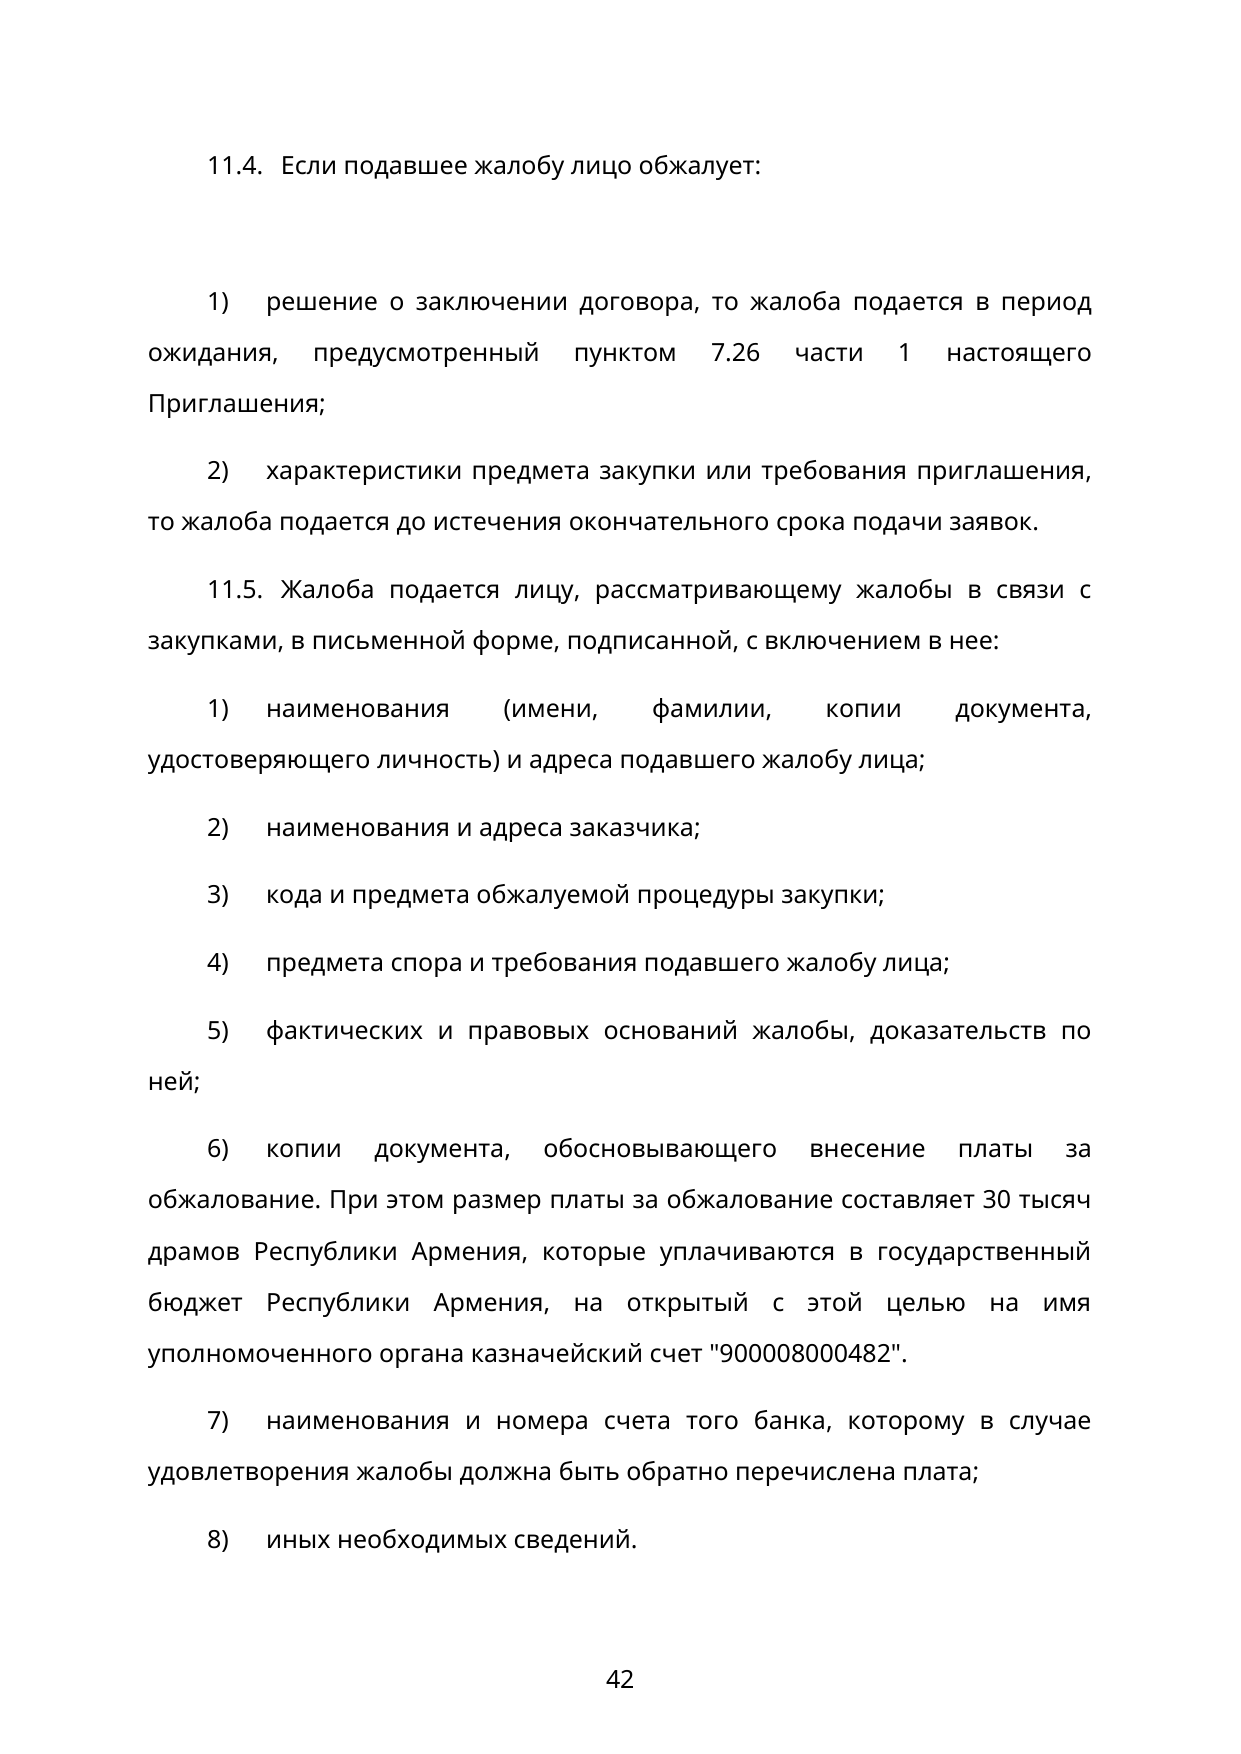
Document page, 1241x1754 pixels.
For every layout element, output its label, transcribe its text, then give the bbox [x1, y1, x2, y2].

text 5) фактических и правовых оснований жалобы, доказательств по ней; [148, 1012, 1092, 1097]
text 11.4. Если подавшее жалобу лицо обжалует: [148, 148, 1092, 182]
text 4) предмета спора и требования подавшего жалобу лица; [148, 944, 1092, 979]
text 6) копии документа, обосновывающего внесение платы за обжалование. При этом размер платы за обжалование составляет 30 тысяч драмов Республики Армения, которые уплачиваются в государственный бюджет Республики Армения, на открытый с этой целью на имя уполномоченного органа казначейский счет "900008000482". [148, 1131, 1092, 1369]
text 3) кода и предмета обжалуемой процедуры закупки; [148, 877, 1092, 911]
text 2) характеристики предмета закупки или требования приглашения, то жалоба подается до истечения окончательного срока подачи заявок. [148, 453, 1092, 538]
text 8) иных необходимых сведений. [148, 1522, 1092, 1556]
text 2) наименования и адреса заказчика; [148, 809, 1092, 843]
text 11.5. Жалоба подается лицу, рассматривающему жалобы в связи с закупками, в письменной форме, подписанной, с включением в нее: [148, 572, 1092, 657]
text 7) наименования и номера счета того банка, которому в случае удовлетворения жалобы должна быть обратно перечислена плата; [148, 1403, 1092, 1488]
text 1) решение о заключении договора, то жалоба подается в период ожидания, предусмотренный пунктом 7.26 части 1 настоящего Приглашения; [148, 283, 1092, 419]
text 1) наименования (имени, фамилии, копии документа, удостоверяющего личность) и адреса подавшего жалобу лица; [148, 690, 1092, 776]
